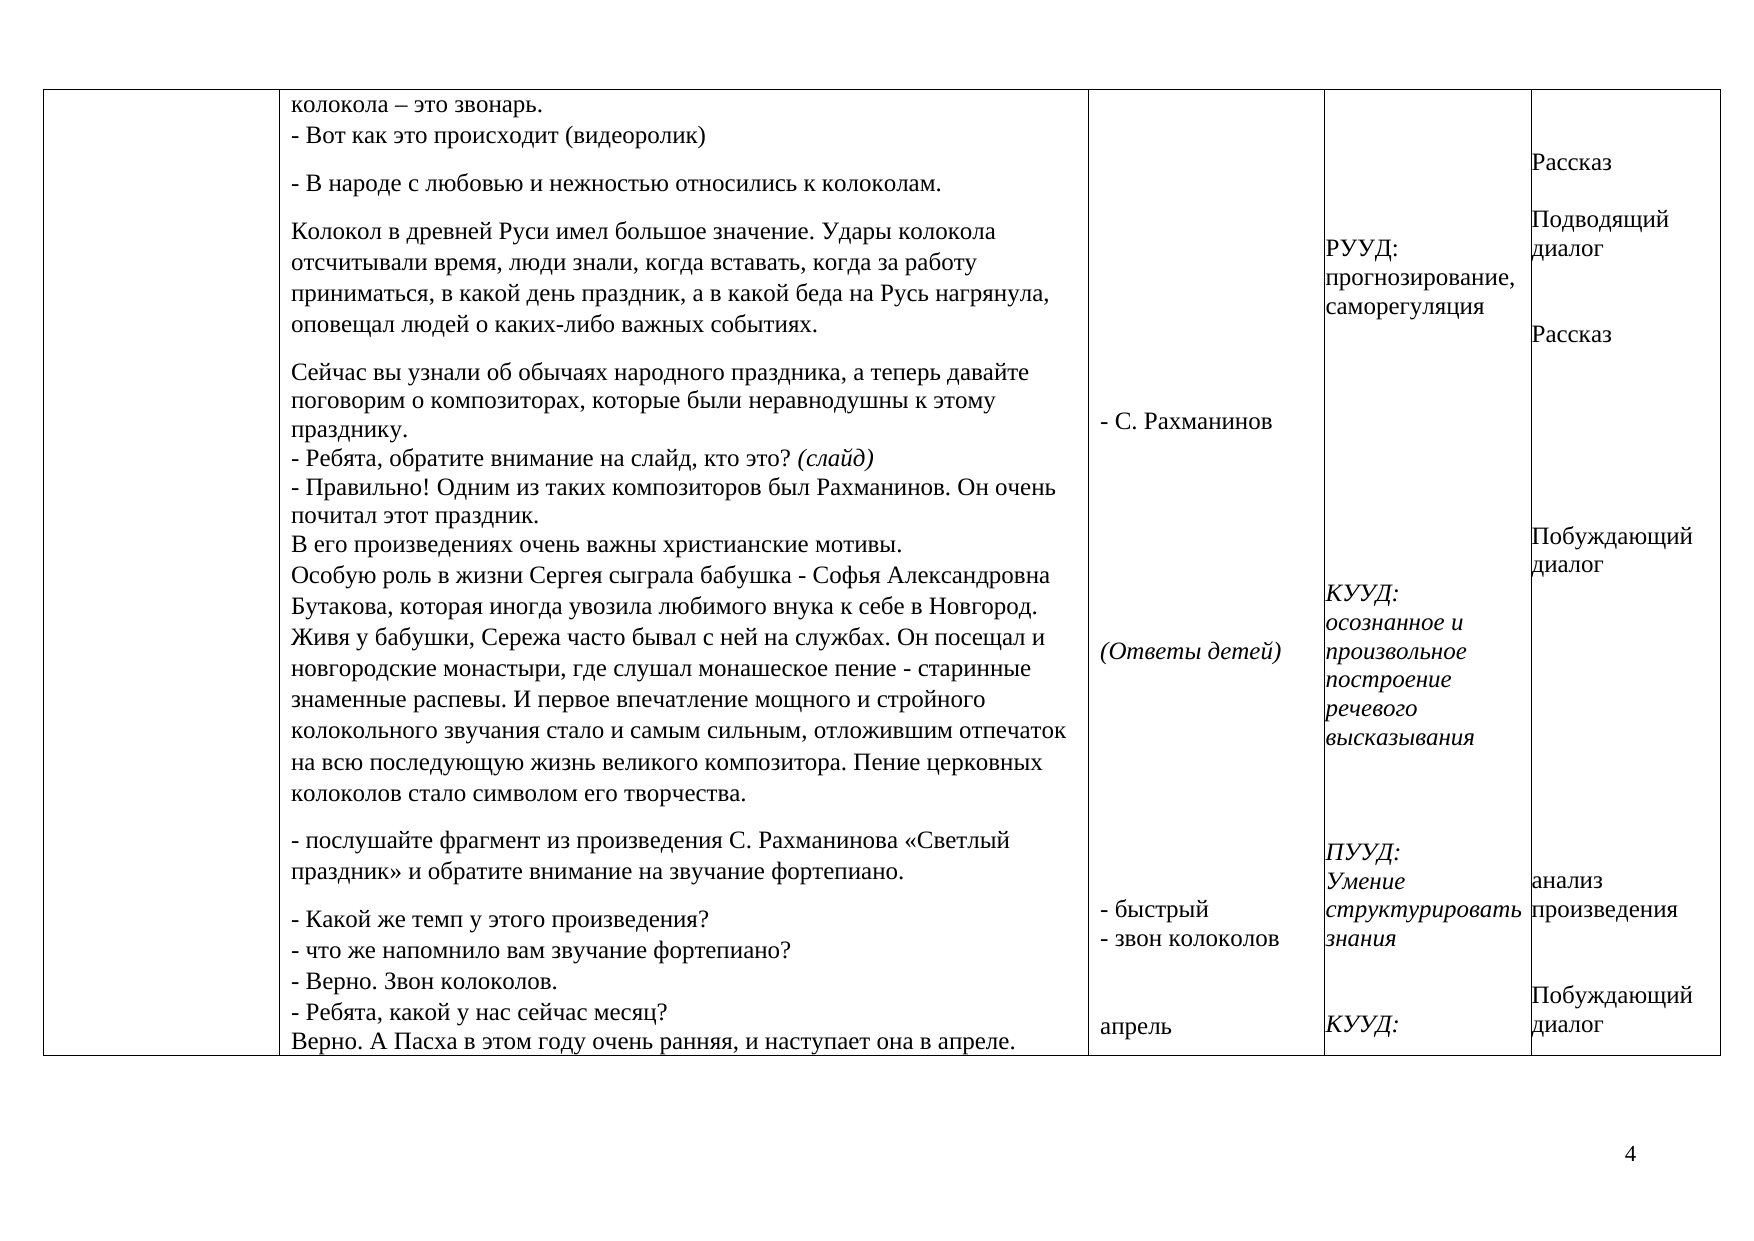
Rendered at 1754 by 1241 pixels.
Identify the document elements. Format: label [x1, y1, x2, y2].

table_cell [280, 90, 1088, 1055]
table_cell [1532, 90, 1720, 1055]
table_cell [44, 90, 279, 1055]
table_cell [1089, 90, 1324, 1055]
table_cell [1325, 90, 1531, 1055]
